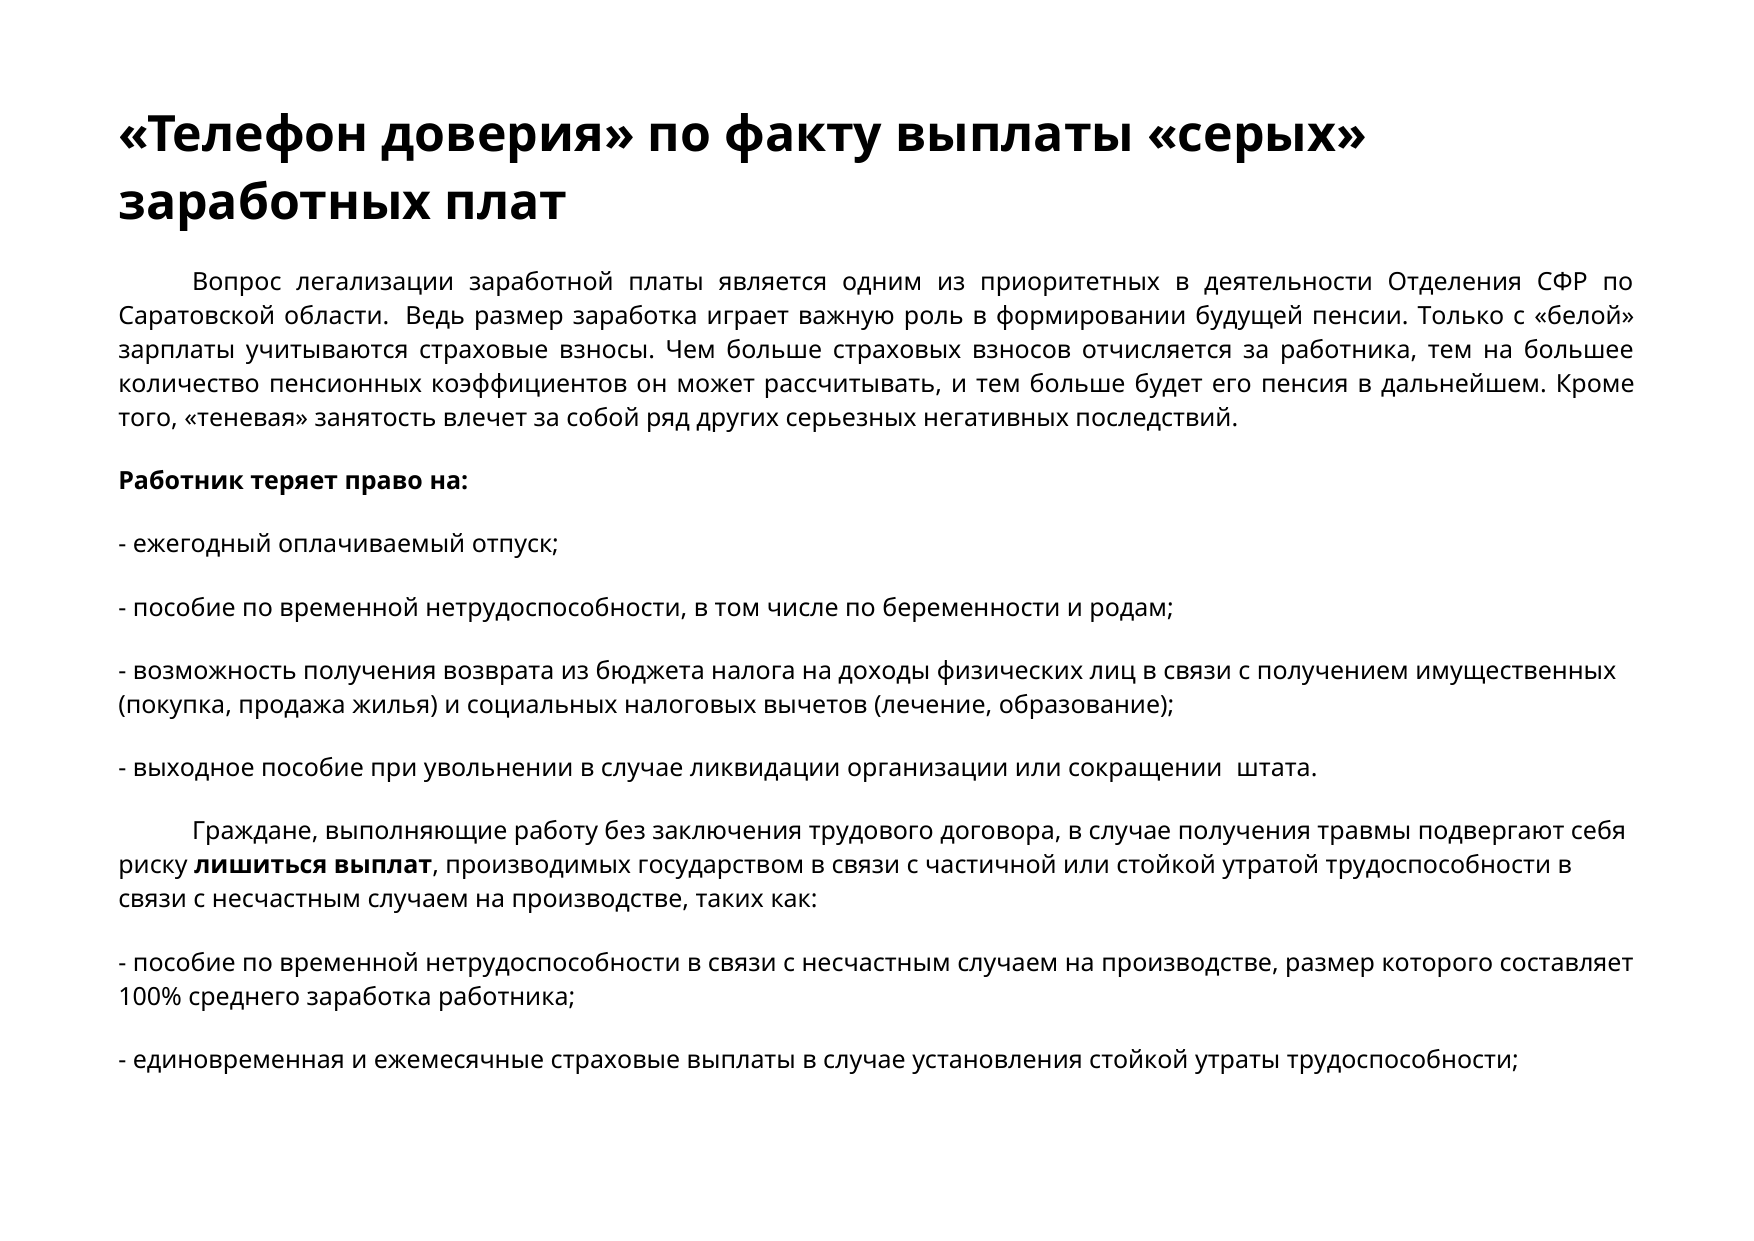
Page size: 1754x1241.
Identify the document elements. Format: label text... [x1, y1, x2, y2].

text «Телефон доверия» по факту выплаты «серых» заработных плат [118, 98, 1636, 234]
text Вопрос легализации заработной платы является одним из приоритетных в деятельности Отделения СФР по Саратовской области. Ведь размер заработка играет важную роль в формировании будущей пенсии. Только с «белой» зарплаты учитываются страховые взносы. Чем больше страховых взносов отчисляется за работника, тем на большее количество пенсионных коэффициентов он может рассчитывать, и тем больше будет его пенсия в дальнейшем. Кроме того, «теневая» занятость влечет за собой ряд других серьезных негативных последствий. [118, 263, 1636, 434]
text - пособие по временной нетрудоспособности в связи с несчастным случаем на производстве, размер которого составляет 100% среднего заработка работника; [118, 944, 1636, 1012]
text - выходное пособие при увольнении в случае ликвидации организации или сокращении штата. [118, 750, 1636, 784]
text - ежегодный оплачиваемый отпуск; [118, 526, 1636, 560]
text - возможность получения возврата из бюджета налога на доходы физических лиц в связи с получением имущественных (покупка, продажа жилья) и социальных налоговых вычетов (лечение, образование); [118, 652, 1636, 721]
text Работник теряет право на: [118, 463, 1636, 497]
text - единовременная и ежемесячные страховые выплаты в случае установления стойкой утраты трудоспособности; [118, 1042, 1636, 1076]
text - пособие по временной нетрудоспособности, в том числе по беременности и родам; [118, 589, 1636, 623]
text Граждане, выполняющие работу без заключения трудового договора, в случае получения травмы подвергают себя риску лишиться выплат, производимых государством в связи с частичной или стойкой утратой трудоспособности в связи с несчастным случаем на производстве, таких как: [118, 813, 1636, 915]
